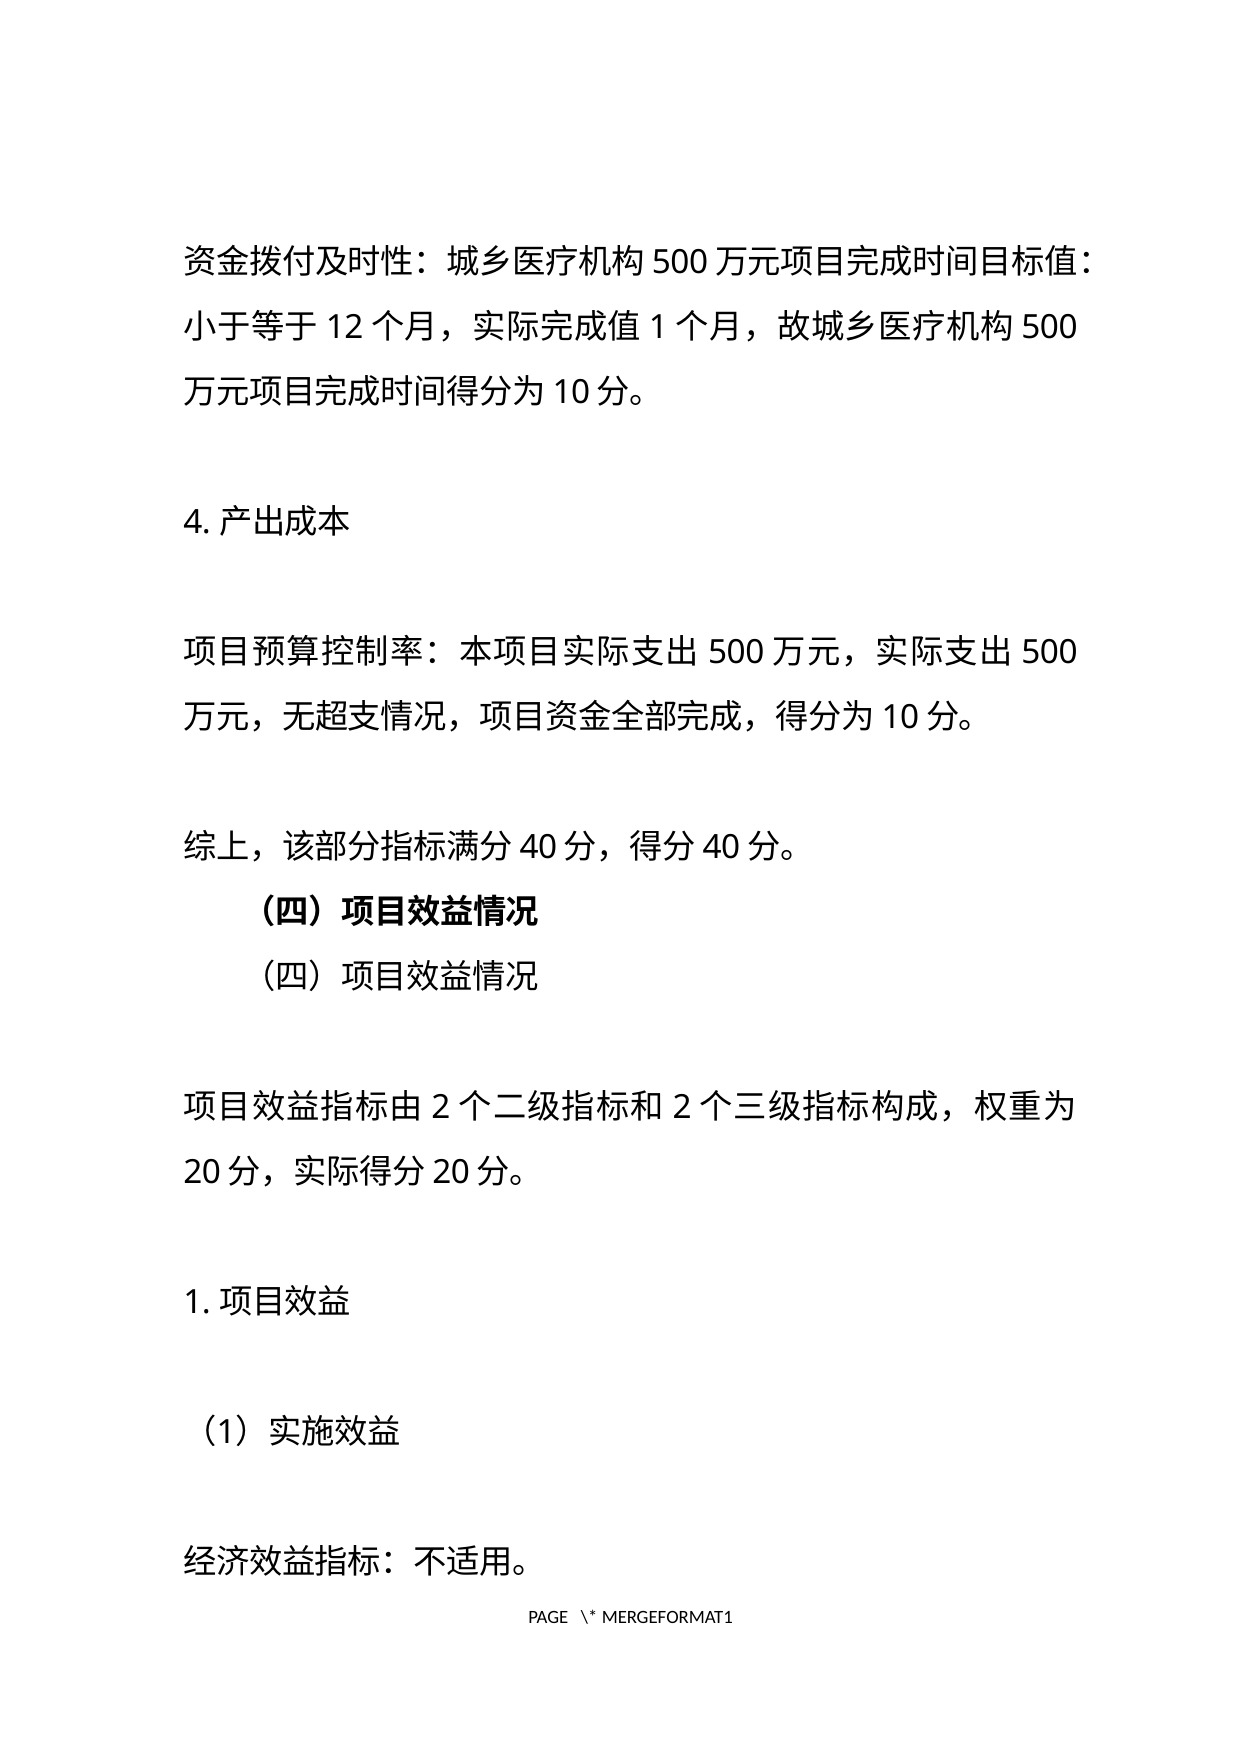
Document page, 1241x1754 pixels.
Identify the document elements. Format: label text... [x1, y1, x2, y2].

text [183, 162, 1078, 877]
text （四）项目效益情况 [183, 877, 1078, 942]
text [183, 942, 1078, 1592]
